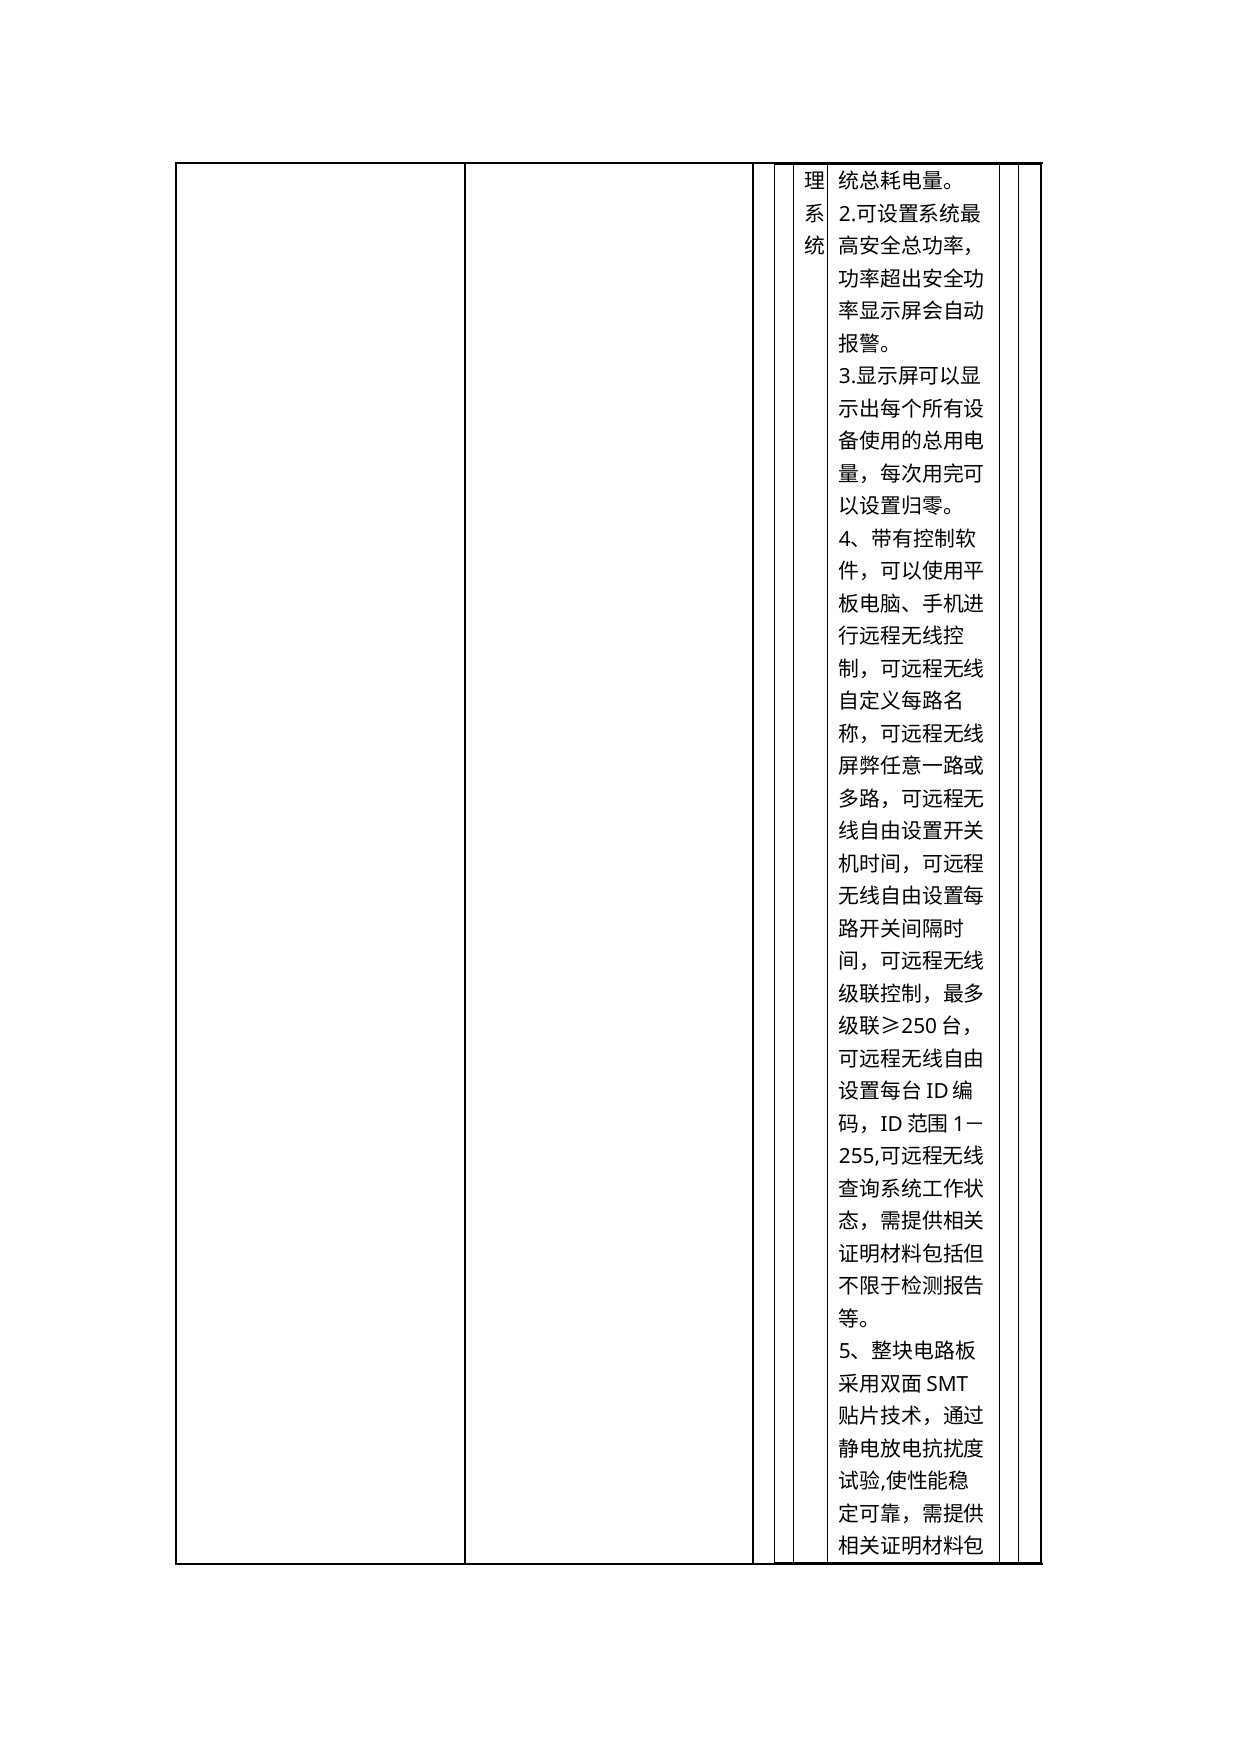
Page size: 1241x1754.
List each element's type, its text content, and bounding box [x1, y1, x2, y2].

table_cell 1 [177, 164, 464, 1563]
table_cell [775, 165, 793, 1562]
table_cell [794, 165, 827, 1562]
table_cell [754, 164, 774, 1563]
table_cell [1000, 165, 1018, 1562]
table_cell [466, 164, 752, 1563]
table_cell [1019, 165, 1040, 1562]
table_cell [828, 165, 999, 1562]
